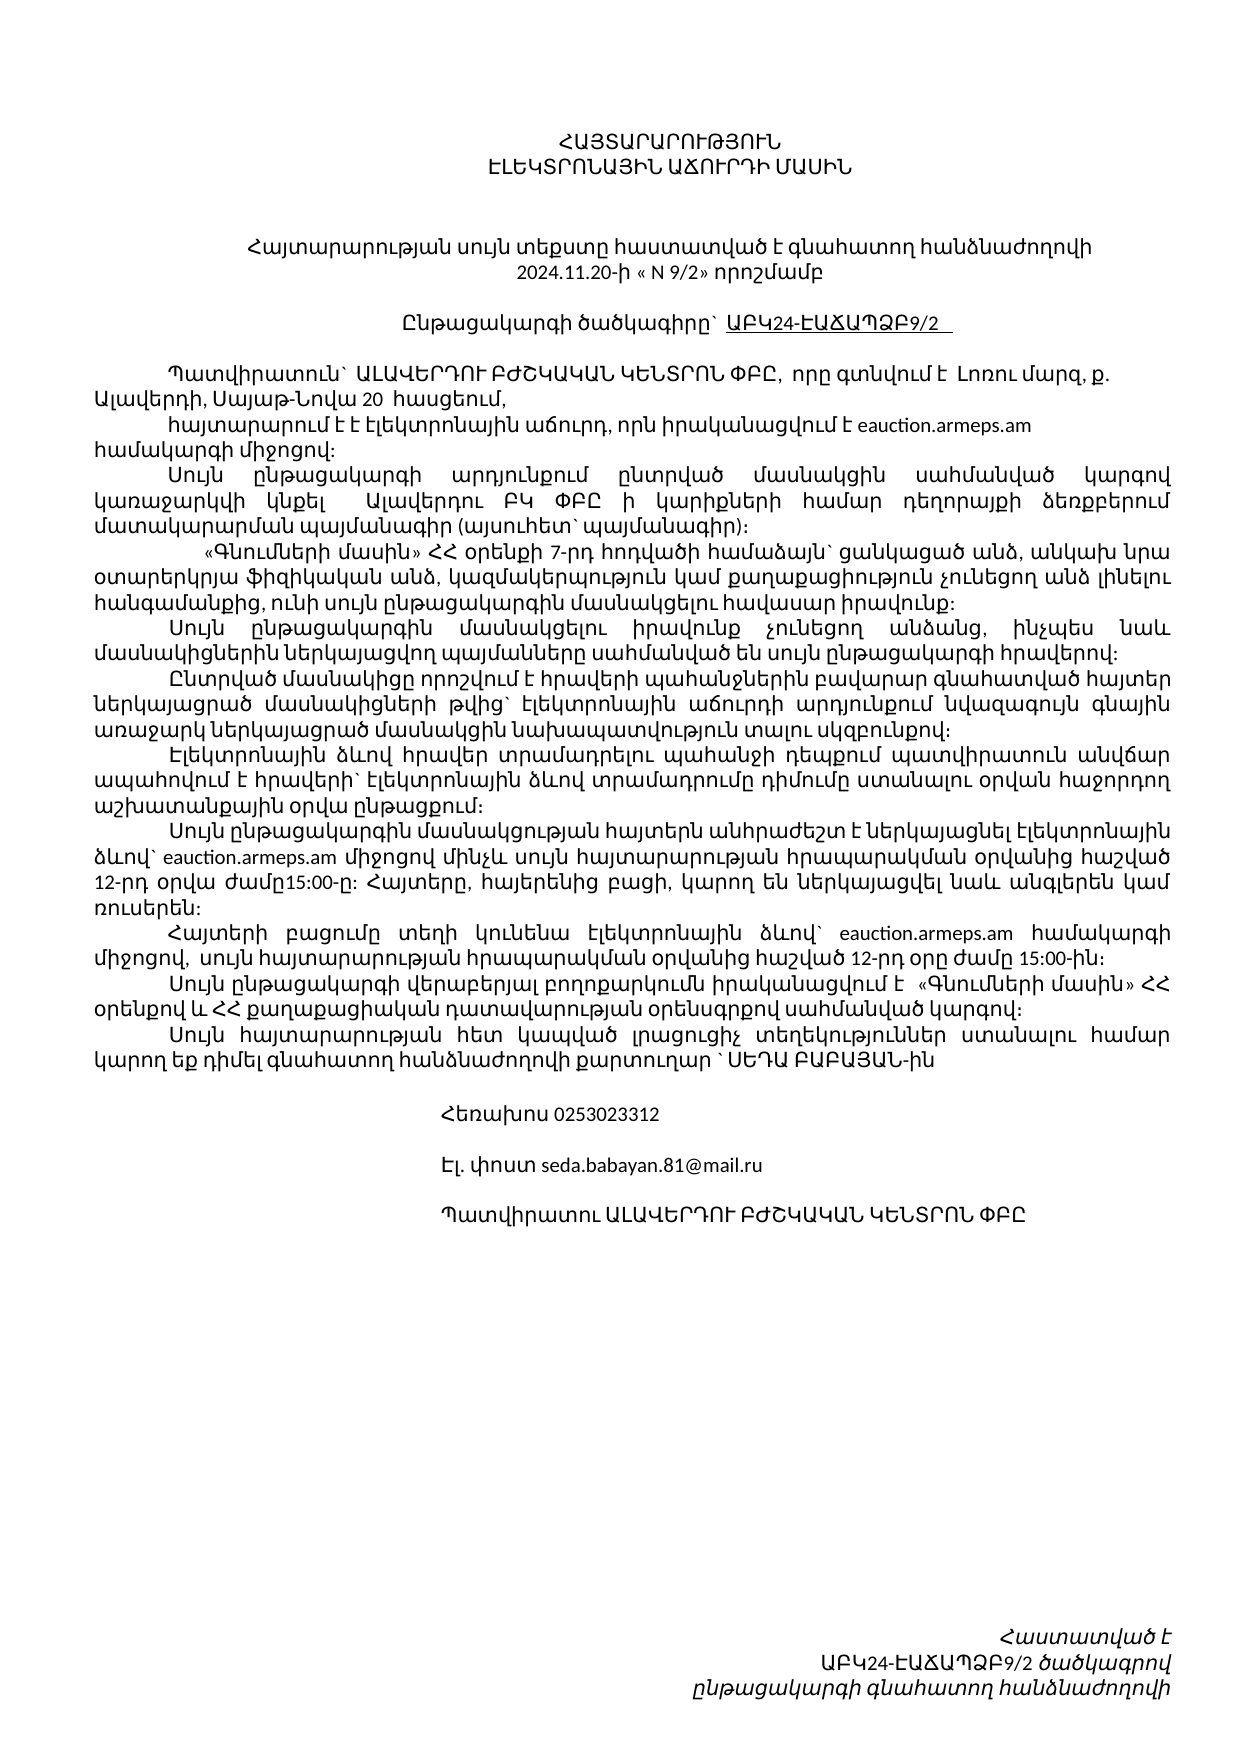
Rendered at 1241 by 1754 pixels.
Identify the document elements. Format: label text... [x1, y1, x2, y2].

text հայտարարում է է էլեկտրոնային աճուրդ, որն իրականացվում է eauction.armeps.am համակարգի միջոցով: [94, 412, 1171, 463]
text Հաստատված է [94, 1624, 1171, 1650]
text Սույն ընթացակարգի արդյունքում ընտրված մասնակցին սահմանված կարգով կառաջարկվի կնքել Ալավերդու ԲԿ ՓԲԸ ի կարիքների համար դեղորայքի ձեռքբերում մատակարարման պայմանագիր (այսուհետ` պայմանագիր)։ [94, 463, 1171, 539]
text ընթացակարգի գնահատող հանձնաժողովի [94, 1675, 1171, 1701]
text ԷԼԵԿՏՐՈՆԱՅԻՆ ԱՃՈՒՐԴԻ ՄԱՍԻՆ [94, 154, 1171, 180]
text 2024.11.20 -ի « N 9/2» որոշմամբ [94, 259, 1171, 285]
text Սույն ընթացակարգի վերաբերյալ բողոքարկումն իրականացվում է «Գնումների մասին» ՀՀ օրենքով և ՀՀ քաղաքացիական դատավարության օրենսգրքով սահմանված կարգով։ [94, 971, 1171, 1022]
text ՀԱՅՏԱՐԱՐՈՒԹՅՈՒՆ [94, 129, 1171, 154]
text Պատվիրատու ԱԼԱՎԵՐԴՈՒ ԲԺՇԿԱԿԱՆ ԿԵՆՏՐՈՆ ՓԲԸ [94, 1203, 1171, 1228]
text Ընտրված մասնակիցը որոշվում է հրավերի պահանջներին բավարար գնահատված հայտեր ներկայացրած մասնակիցների թվից` էլեկտրոնային աճուրդի արդյունքում նվազագույն գնային առաջարկ ներկայացրած մասնակցին նախապատվություն տալու սկզբունքով։ [94, 666, 1171, 742]
text Սույն հայտարարության հետ կապված լրացուցիչ տեղեկություններ ստանալու համար կարող եք դիմել գնահատող հանձնաժողովի քարտուղար ` ՍԵԴԱ ԲԱԲԱՅԱՆ-ին [94, 1022, 1171, 1073]
text Ընթացակարգի ծածկագիրը` ԱԲԿ24-ԷԱՃԱՊՁԲ9/2 [94, 310, 1171, 336]
text Հայտերի բացումը տեղի կունենա էլեկտրոնային ձևով` eauction.armeps.am համակարգի միջոցով, սույն հայտարարության հրապարակման օրվանից հաշված 12-րդ օրը ժամը 15:00-ին։ [94, 920, 1171, 971]
text Էլեկտրոնային ձևով հրավեր տրամադրելու պահանջի դեպքում պատվիրատուն անվճար ապահովում է հրավերի` էլեկտրոնային ձևով տրամադրումը դիմումը ստանալու օրվան հաջորդող աշխատանքային օրվա ընթացքում։ [94, 742, 1171, 818]
text «Գնումների մասին» ՀՀ օրենքի 7-րդ հոդվածի համաձայն` ցանկացած անձ, անկախ նրա օտարերկրյա ֆիզիկական անձ, կազմակերպություն կամ քաղաքացիություն չունեցող անձ լինելու հանգամանքից, ունի սույն ընթացակարգին մասնակցելու հավասար իրավունք: [94, 539, 1171, 615]
text Սույն ընթացակարգին մասնակցելու իրավունք չունեցող անձանց, ինչպես նաև մասնակիցներին ներկայացվող պայմանները սահմանված են սույն ընթացակարգի հրավերով: [94, 615, 1171, 666]
text Սույն ընթացակարգին մասնակցության հայտերն անհրաժեշտ է ներկայացնել էլեկտրոնային ձևով` eauction.armeps.am միջոցով մինչև սույն հայտարարության հրապարակման օրվանից հաշված 12-րդ օրվա ժամը15:00-ը: Հայտերը, հայերենից բացի, կարող են ներկայացվել նաև անգլերեն կամ ռուսերեն: [94, 818, 1171, 920]
text Հեռախոս 0253023312 [94, 1101, 1171, 1126]
text ԱԲԿ24-ԷԱՃԱՊՁԲ9/2 ծածկագրով [94, 1650, 1171, 1675]
text Հայտարարության սույն տեքստը հաստատված է գնահատող հանձնաժողովի [94, 234, 1171, 259]
text Պատվիրատուն` ԱԼԱՎԵՐԴՈՒ ԲԺՇԿԱԿԱՆ ԿԵՆՏՐՈՆ ՓԲԸ, որը գտնվում է Լոռու մարզ, ք. Ալավերդի, Սայաթ-Նովա 20 հասցեում, [94, 361, 1171, 412]
text Էլ. փոստ seda.babayan.81@mail.ru [94, 1152, 1171, 1177]
